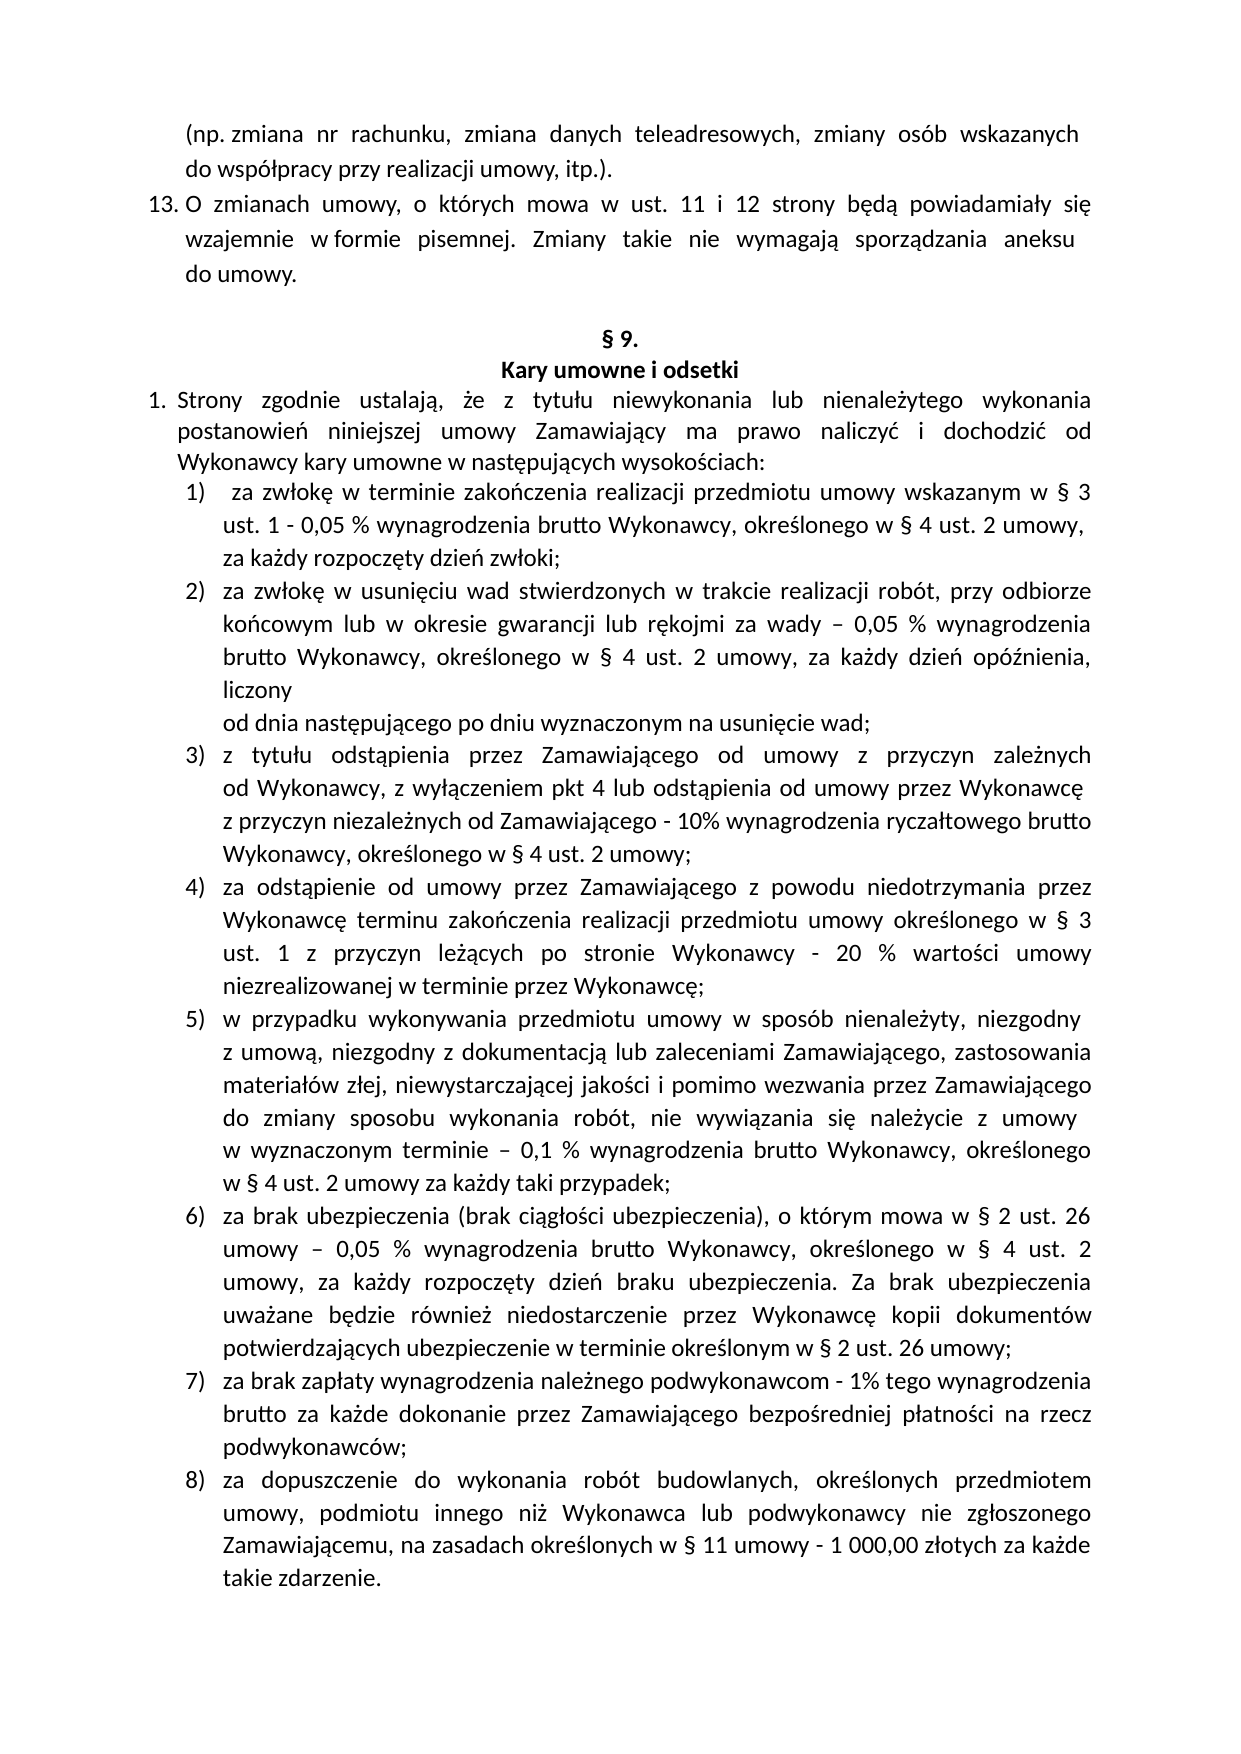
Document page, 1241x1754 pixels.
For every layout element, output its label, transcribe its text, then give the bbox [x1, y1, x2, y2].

list Strony zgodnie ustalają, że z tytułu niewykonania lub nienależytego wykonania postanowień niniejszej umowy Zamawiający ma prawo naliczyć i dochodzić od Wykonawcy kary umowne w następujących wysokościach: [148, 385, 1093, 476]
list za dopuszczenie do wykonania robót budowlanych, określonych przedmiotem umowy, podmiotu innego niż Wykonawca lub podwykonawcy nie zgłoszonego Zamawiającemu, na zasadach określonych w § 11 umowy - 1 000,00 złotych za każde takie zdarzenie. [185, 1464, 1093, 1593]
list za zwłokę w terminie zakończenia realizacji przedmiotu umowy wskazanym w § 3 ust. 1 - 0,05 % wynagrodzenia brutto Wykonawcy, określonego w § 4 ust. 2 umowy, za każdy rozpoczęty dzień zwłoki; [185, 476, 1093, 573]
text Kary umowne i odsetki [148, 354, 1093, 385]
list za zwłokę w usunięciu wad stwierdzonych w trakcie realizacji robót, przy odbiorze końcowym lub w okresie gwarancji lub rękojmi za wady – 0,05 % wynagrodzenia brutto Wykonawcy, określonego w § 4 ust. 2 umowy, za każdy dzień opóźnienia, liczony od dnia następującego po dniu wyznaczonym na usunięcie wad; [185, 575, 1093, 737]
list za brak zapłaty wynagrodzenia należnego podwykonawcom - 1% tego wynagrodzenia brutto za każde dokonanie przez Zamawiającego bezpośredniej płatności na rzecz podwykonawców; [185, 1365, 1093, 1461]
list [148, 118, 1093, 184]
list w przypadku wykonywania przedmiotu umowy w sposób nienależyty, niezgodny z umową, niezgodny z dokumentacją lub zaleceniami Zamawiającego, zastosowania materiałów złej, niewystarczającej jakości i pomimo wezwania przez Zamawiającego do zmiany sposobu wykonania robót, nie wywiązania się należycie z umowy w wyznaczonym terminie – 0,1 % wynagrodzenia brutto Wykonawcy, określonego w § 4 ust. 2 umowy za każdy taki przypadek; [185, 1003, 1093, 1198]
list O zmianach umowy, o których mowa w ust. 11 i 12 strony będą powiadamiały się wzajemnie w formie pisemnej. Zmiany takie nie wymagają sporządzania aneksu do umowy. [148, 188, 1093, 289]
text § 9. [148, 324, 1093, 354]
list za odstąpienie od umowy przez Zamawiającego z powodu niedotrzymania przez Wykonawcę terminu zakończenia realizacji przedmiotu umowy określonego w § 3 ust. 1 z przyczyn leżących po stronie Wykonawcy - 20 % wartości umowy niezrealizowanej w terminie przez Wykonawcę; [185, 871, 1093, 1001]
list za brak ubezpieczenia (brak ciągłości ubezpieczenia), o którym mowa w § 2 ust. 26 umowy – 0,05 % wynagrodzenia brutto Wykonawcy, określonego w § 4 ust. 2 umowy, za każdy rozpoczęty dzień braku ubezpieczenia. Za brak ubezpieczenia uważane będzie również niedostarczenie przez Wykonawcę kopii dokumentów potwierdzających ubezpieczenie w terminie określonym w § 2 ust. 26 umowy; [185, 1200, 1093, 1363]
list z tytułu odstąpienia przez Zamawiającego od umowy z przyczyn zależnych od Wykonawcy, z wyłączeniem pkt 4 lub odstąpienia od umowy przez Wykonawcę z przyczyn niezależnych od Zamawiającego - 10% wynagrodzenia ryczałtowego brutto Wykonawcy, określonego w § 4 ust. 2 umowy; [185, 739, 1093, 869]
